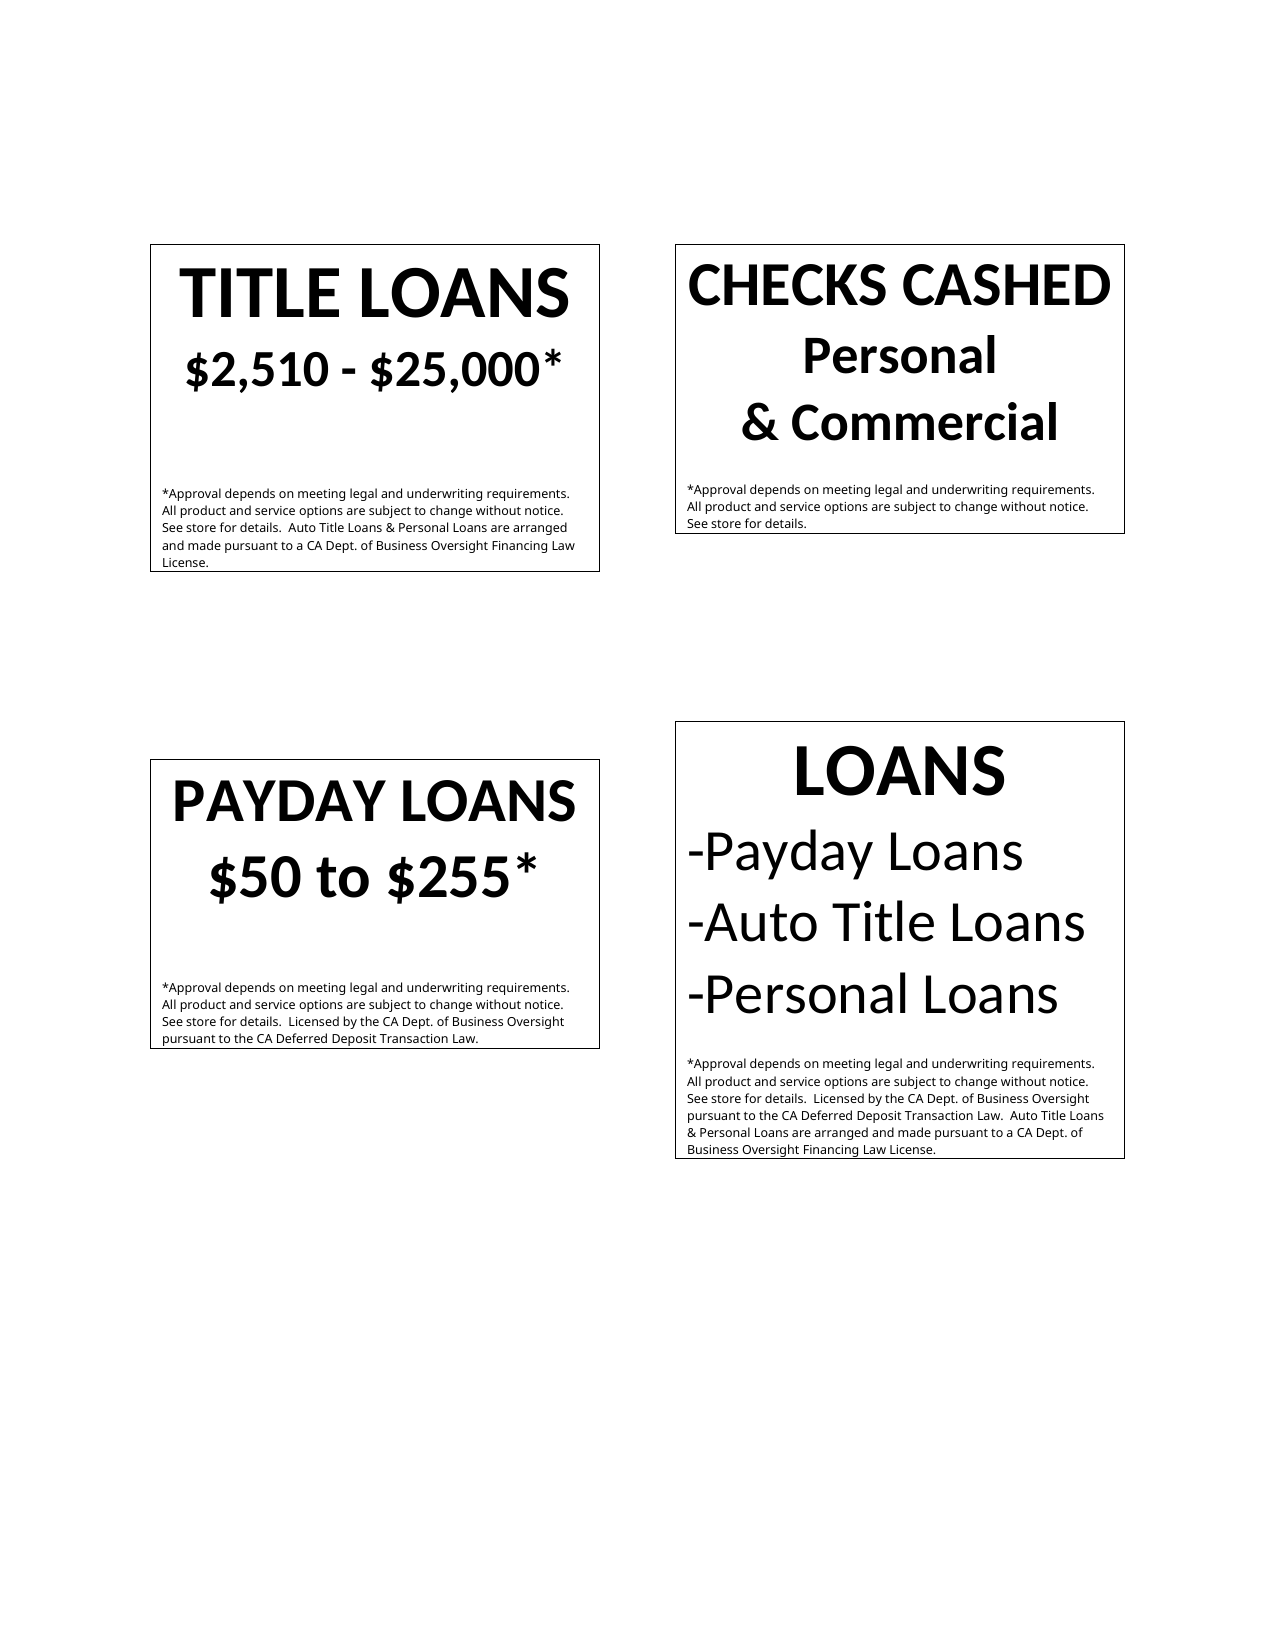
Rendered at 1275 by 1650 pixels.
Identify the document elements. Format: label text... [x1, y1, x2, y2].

table_header CHECKS CASHED Personal & Commercial *Approval depends on meeting legal and underwriting requirements. All product and service options are subject to change without notice. See store for details. [676, 245, 1124, 533]
table_header PAYDAY LOANS $50 to $255* *Approval depends on meeting legal and underwriting requirements. All product and service options are subject to change without notice. See store for details. Licensed by the CA Dept. of Business Oversight pursuant to the CA Deferred Deposit Transaction Law. [151, 760, 599, 1047]
table_header LOANS -Payday Loans -Auto Title Loans -Personal Loans *Approval depends on meeting legal and underwriting requirements. All product and service options are subject to change without notice. See store for details. Licensed by the CA Dept. of Business Oversight pursuant to the CA Deferred Deposit Transaction Law. Auto Title Loans & Personal Loans are arranged and made pursuant to a CA Dept. of Business Oversight Financing Law License. [676, 722, 1124, 1158]
table_header TITLE LOANS $2,510 - $25,000* *Approval depends on meeting legal and underwriting requirements. All product and service options are subject to change without notice. See store for details. Auto Title Loans & Personal Loans are arranged and made pursuant to a CA Dept. of Business Oversight Financing Law License. [151, 245, 599, 571]
